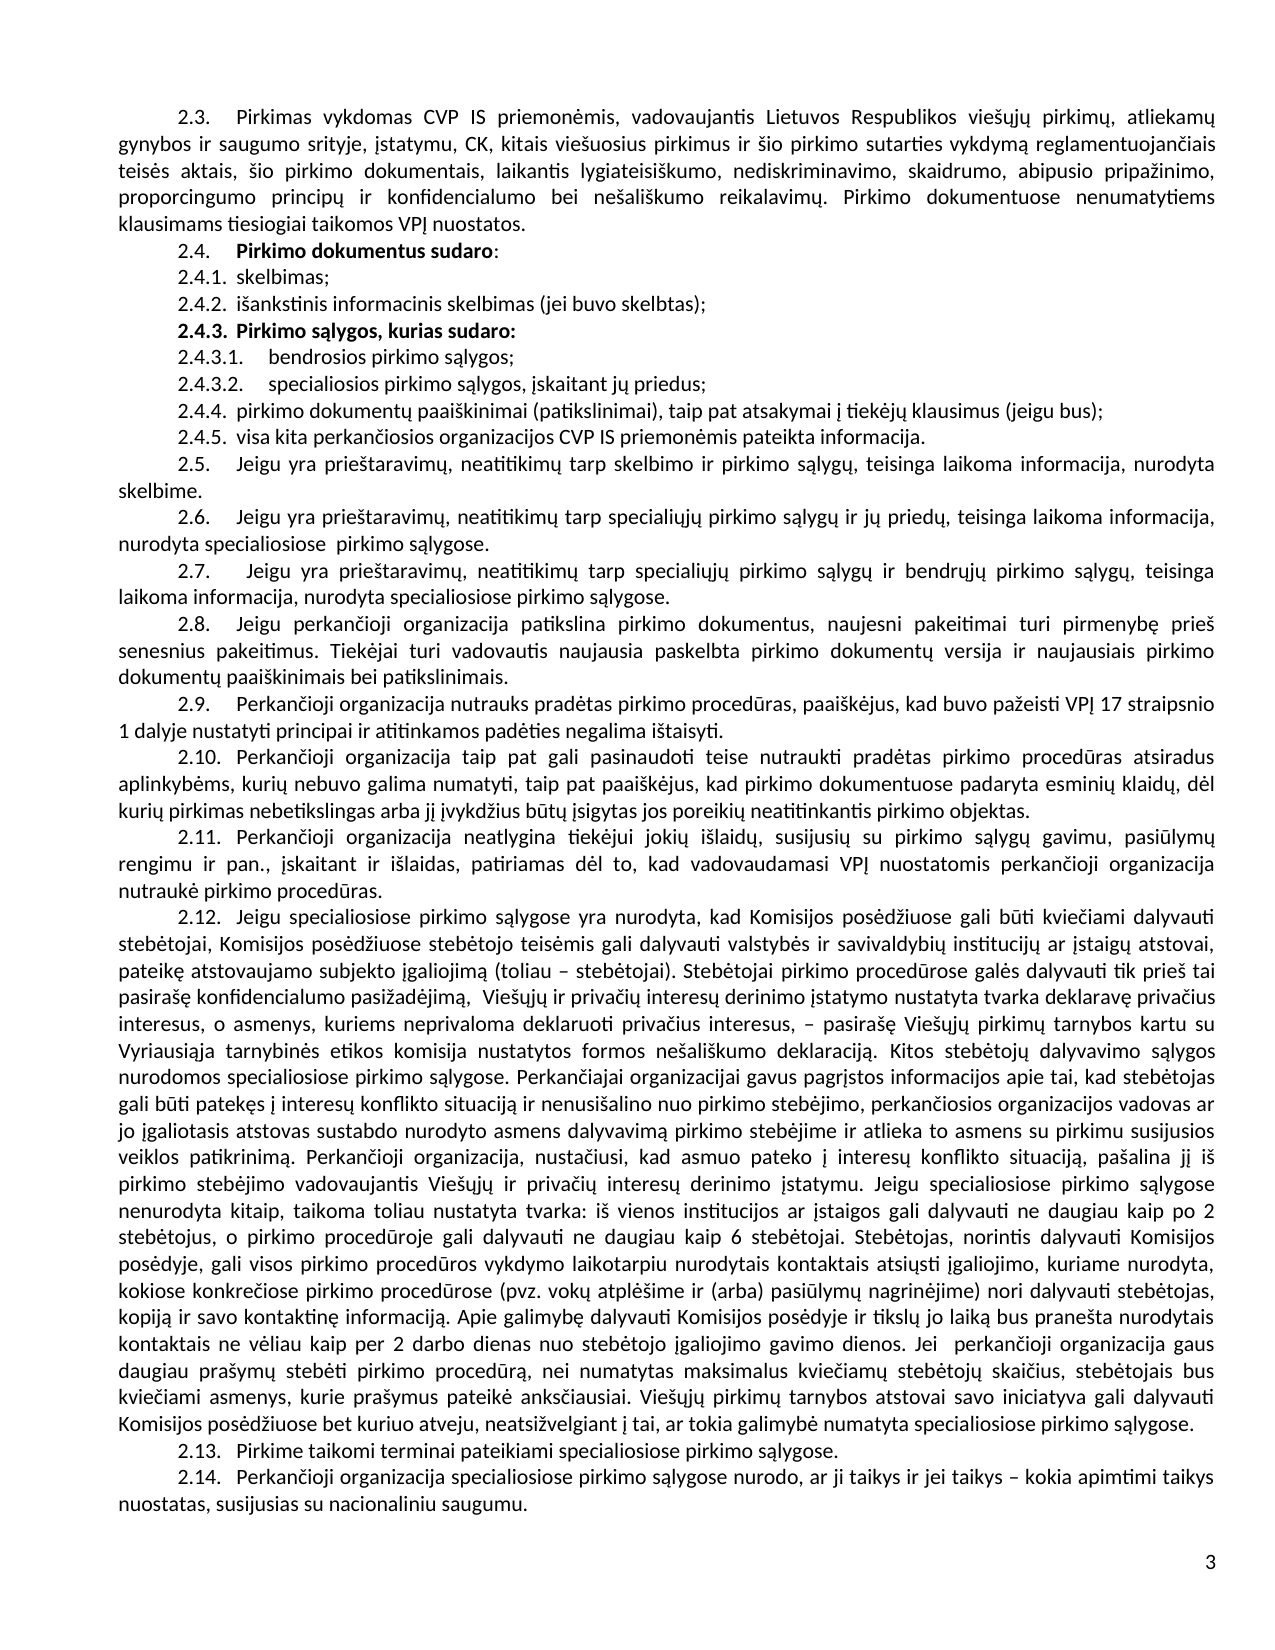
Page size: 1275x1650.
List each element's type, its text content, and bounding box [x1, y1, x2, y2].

list Jeigu yra prieštaravimų, neatitikimų tarp specialiųjų pirkimo sąlygų ir bendrųjų pirkimo sąlygų, teisinga laikoma informacija, nurodyta specialiosiose pirkimo sąlygose. [118, 557, 1216, 610]
list pirkimo dokumentų paaiškinimai (patikslinimai), taip pat atsakymai į tiekėjų klausimus (jeigu bus); [118, 397, 1216, 423]
list Jeigu specialiosiose pirkimo sąlygose yra nurodyta, kad Komisijos posėdžiuose gali būti kviečiami dalyvauti stebėtojai, Komisijos posėdžiuose stebėtojo teisėmis gali dalyvauti valstybės ir savivaldybių institucijų ar įstaigų atstovai, pateikę atstovaujamo subjekto įgaliojimą (toliau – stebėtojai). Stebėtojai pirkimo procedūrose galės dalyvauti tik prieš tai pasirašę konfidencialumo pasižadėjimą, Viešųjų ir privačių interesų derinimo įstatymo nustatyta tvarka deklaravę privačius interesus, o asmenys, kuriems neprivaloma deklaruoti privačius interesus, – pasirašę Viešųjų pirkimų tarnybos kartu su Vyriausiąja tarnybinės etikos komisija nustatytos formos nešališkumo deklaraciją. Kitos stebėtojų dalyvavimo sąlygos nurodomos specialiosiose pirkimo sąlygose. Perkančiajai organizacijai gavus pagrįstos informacijos apie tai, kad stebėtojas gali būti patekęs į interesų konflikto situaciją ir nenusišalino nuo pirkimo stebėjimo, perkančiosios organizacijos vadovas ar jo įgaliotasis atstovas sustabdo nurodyto asmens dalyvavimą pirkimo stebėjime ir atlieka to asmens su pirkimu susijusios veiklos patikrinimą. Perkančioji organizacija, nustačiusi, kad asmuo pateko į interesų konflikto situaciją, pašalina jį iš pirkimo stebėjimo vadovaujantis Viešųjų ir privačių interesų derinimo įstatymu. Jeigu specialiosiose pirkimo sąlygose nenurodyta kitaip, taikoma toliau nustatyta tvarka: iš vienos institucijos ar įstaigos gali dalyvauti ne daugiau kaip po 2 stebėtojus, o pirkimo procedūroje gali dalyvauti ne daugiau kaip 6 stebėtojai. Stebėtojas, norintis dalyvauti Komisijos posėdyje, gali visos pirkimo procedūros vykdymo laikotarpiu nurodytais kontaktais atsiųsti įgaliojimo, kuriame nurodyta, kokiose konkrečiose pirkimo procedūrose (pvz. vokų atplėšime ir (arba) pasiūlymų nagrinėjime) nori dalyvauti stebėtojas, kopiją ir savo kontaktinę informaciją. Apie galimybę dalyvauti Komisijos posėdyje ir tikslų jo laiką bus pranešta nurodytais kontaktais ne vėliau kaip per 2 darbo dienas nuo stebėtojo įgaliojimo gavimo dienos. Jei perkančioji organizacija gaus daugiau prašymų stebėti pirkimo procedūrą, nei numatytas maksimalus kviečiamų stebėtojų skaičius, stebėtojais bus kviečiami asmenys, kurie prašymus pateikė anksčiausiai. Viešųjų pirkimų tarnybos atstovai savo iniciatyva gali dalyvauti Komisijos posėdžiuose bet kuriuo atveju, neatsižvelgiant į tai, ar tokia galimybė numatyta specialiosiose pirkimo sąlygose. [118, 903, 1216, 1437]
list Perkančioji organizacija nutrauks pradėtas pirkimo procedūras, paaiškėjus, kad buvo pažeisti VPĮ 17 straipsnio 1 dalyje nustatyti principai ir atitinkamos padėties negalima ištaisyti. [118, 690, 1216, 743]
list Pirkimo sąlygos, kurias sudaro: [118, 317, 1216, 343]
list Pirkimo dokumentus sudaro: [118, 237, 1216, 263]
list išankstinis informacinis skelbimas (jei buvo skelbtas); [118, 290, 1216, 317]
list Jeigu yra prieštaravimų, neatitikimų tarp specialiųjų pirkimo sąlygų ir jų priedų, teisinga laikoma informacija, nurodyta specialiosiose pirkimo sąlygose. [118, 503, 1216, 557]
list Pirkimas vykdomas CVP IS priemonėmis, vadovaujantis Lietuvos Respublikos viešųjų pirkimų, atliekamų gynybos ir saugumo srityje, įstatymu, CK, kitais viešuosius pirkimus ir šio pirkimo sutarties vykdymą reglamentuojančiais teisės aktais, šio pirkimo dokumentais, laikantis lygiateisiškumo, nediskriminavimo, skaidrumo, abipusio pripažinimo, proporcingumo principų ir konfidencialumo bei nešališkumo reikalavimų. Pirkimo dokumentuose nenumatytiems klausimams tiesiogiai taikomos VPĮ nuostatos. [118, 103, 1216, 237]
list Perkančioji organizacija specialiosiose pirkimo sąlygose nurodo, ar ji taikys ir jei taikys – kokia apimtimi taikys nuostatas, susijusias su nacionaliniu saugumu. [118, 1463, 1216, 1517]
list Pirkime taikomi terminai pateikiami specialiosiose pirkimo sąlygose. [118, 1437, 1216, 1463]
list Jeigu perkančioji organizacija patikslina pirkimo dokumentus, naujesni pakeitimai turi pirmenybę prieš senesnius pakeitimus. Tiekėjai turi vadovautis naujausia paskelbta pirkimo dokumentų versija ir naujausiais pirkimo dokumentų paaiškinimais bei patikslinimais. [118, 610, 1216, 690]
list Perkančioji organizacija neatlygina tiekėjui jokių išlaidų, susijusių su pirkimo sąlygų gavimu, pasiūlymų rengimu ir pan., įskaitant ir išlaidas, patiriamas dėl to, kad vadovaudamasi VPĮ nuostatomis perkančioji organizacija nutraukė pirkimo procedūras. [118, 823, 1216, 903]
list Jeigu yra prieštaravimų, neatitikimų tarp skelbimo ir pirkimo sąlygų, teisinga laikoma informacija, nurodyta skelbime. [118, 450, 1216, 503]
list visa kita perkančiosios organizacijos CVP IS priemonėmis pateikta informacija. [118, 423, 1216, 450]
list bendrosios pirkimo sąlygos; [177, 343, 1216, 370]
list skelbimas; [118, 263, 1216, 290]
list Perkančioji organizacija taip pat gali pasinaudoti teise nutraukti pradėtas pirkimo procedūras atsiradus aplinkybėms, kurių nebuvo galima numatyti, taip pat paaiškėjus, kad pirkimo dokumentuose padaryta esminių klaidų, dėl kurių pirkimas nebetikslingas arba jį įvykdžius būtų įsigytas jos poreikių neatitinkantis pirkimo objektas. [118, 743, 1216, 823]
list specialiosios pirkimo sąlygos, įskaitant jų priedus; [177, 370, 1216, 397]
